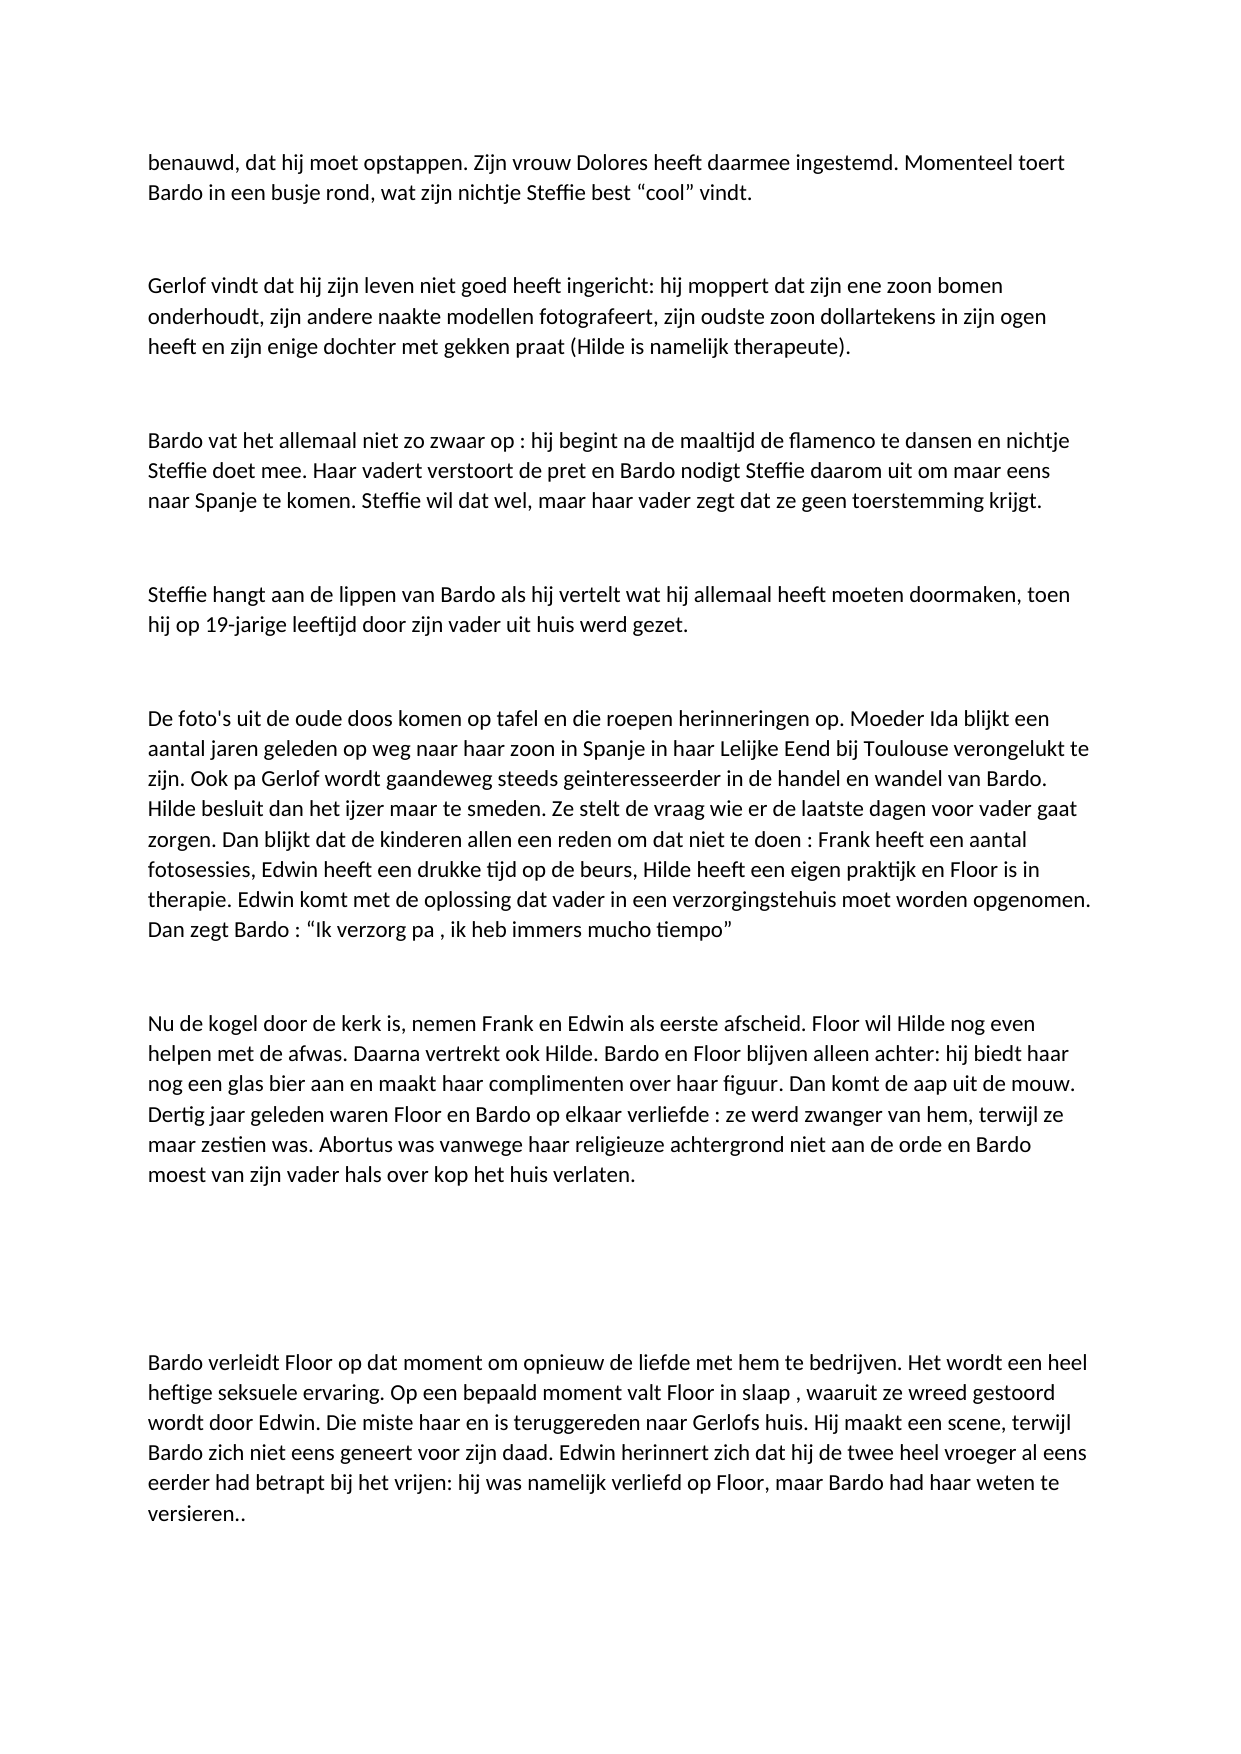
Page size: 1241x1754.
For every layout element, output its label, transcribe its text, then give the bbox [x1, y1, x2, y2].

text Steffie hangt aan de lippen van Bardo als hij vertelt wat hij allemaal heeft moeten doormaken, toen hij op 19-jarige leeftijd door zijn vader uit huis werd gezet. [148, 580, 1093, 638]
text De foto's uit de oude doos komen op tafel en die roepen herinneringen op. Moeder Ida blijkt een aantal jaren geleden op weg naar haar zoon in Spanje in haar Lelijke Eend bij Toulouse verongelukt te zijn. Ook pa Gerlof wordt gaandeweg steeds geinteresseerder in de handel en wandel van Bardo. Hilde besluit dan het ijzer maar te smeden. Ze stelt de vraag wie er de laatste dagen voor vader gaat zorgen. Dan blijkt dat de kinderen allen een reden om dat niet te doen : Frank heeft een aantal fotosessies, Edwin heeft een drukke tijd op de beurs, Hilde heeft een eigen praktijk en Floor is in therapie. Edwin komt met de oplossing dat vader in een verzorgingstehuis moet worden opgenomen. Dan zegt Bardo : “Ik verzorg pa , ik heb immers mucho tiempo” [148, 704, 1093, 943]
text Bardo vat het allemaal niet zo zwaar op : hij begint na de maaltijd de flamenco te dansen en nichtje Steffie doet mee. Haar vadert verstoort de pret en Bardo nodigt Steffie daarom uit om maar eens naar Spanje te komen. Steffie wil dat wel, maar haar vader zegt dat ze geen toerstemming krijgt. [148, 426, 1093, 514]
text Bardo verleidt Floor op dat moment om opnieuw de liefde met hem te bedrijven. Het wordt een heel heftige seksuele ervaring. Op een bepaald moment valt Floor in slaap , waaruit ze wreed gestoord wordt door Edwin. Die miste haar en is teruggereden naar Gerlofs huis. Hij maakt een scene, terwijl Bardo zich niet eens geneert voor zijn daad. Edwin herinnert zich dat hij de twee heel vroeger al eens eerder had betrapt bij het vrijen: hij was namelijk verliefd op Floor, maar Bardo had haar weten te versieren.. [148, 1348, 1093, 1527]
text Nu de kogel door de kerk is, nemen Frank en Edwin als eerste afscheid. Floor wil Hilde nog even helpen met de afwas. Daarna vertrekt ook Hilde. Bardo en Floor blijven alleen achter: hij biedt haar nog een glas bier aan en maakt haar complimenten over haar figuur. Dan komt de aap uit de mouw. Dertig jaar geleden waren Floor en Bardo op elkaar verliefde : ze werd zwanger van hem, terwijl ze maar zestien was. Abortus was vanwege haar religieuze achtergrond niet aan de orde en Bardo moest van zijn vader hals over kop het huis verlaten. [148, 1009, 1093, 1188]
text Gerlof vindt dat hij zijn leven niet goed heeft ingericht: hij moppert dat zijn ene zoon bomen onderhoudt, zijn andere naakte modellen fotografeert, zijn oudste zoon dollartekens in zijn ogen heeft en zijn enige dochter met gekken praat (Hilde is namelijk therapeute). [148, 272, 1093, 360]
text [148, 148, 1093, 206]
